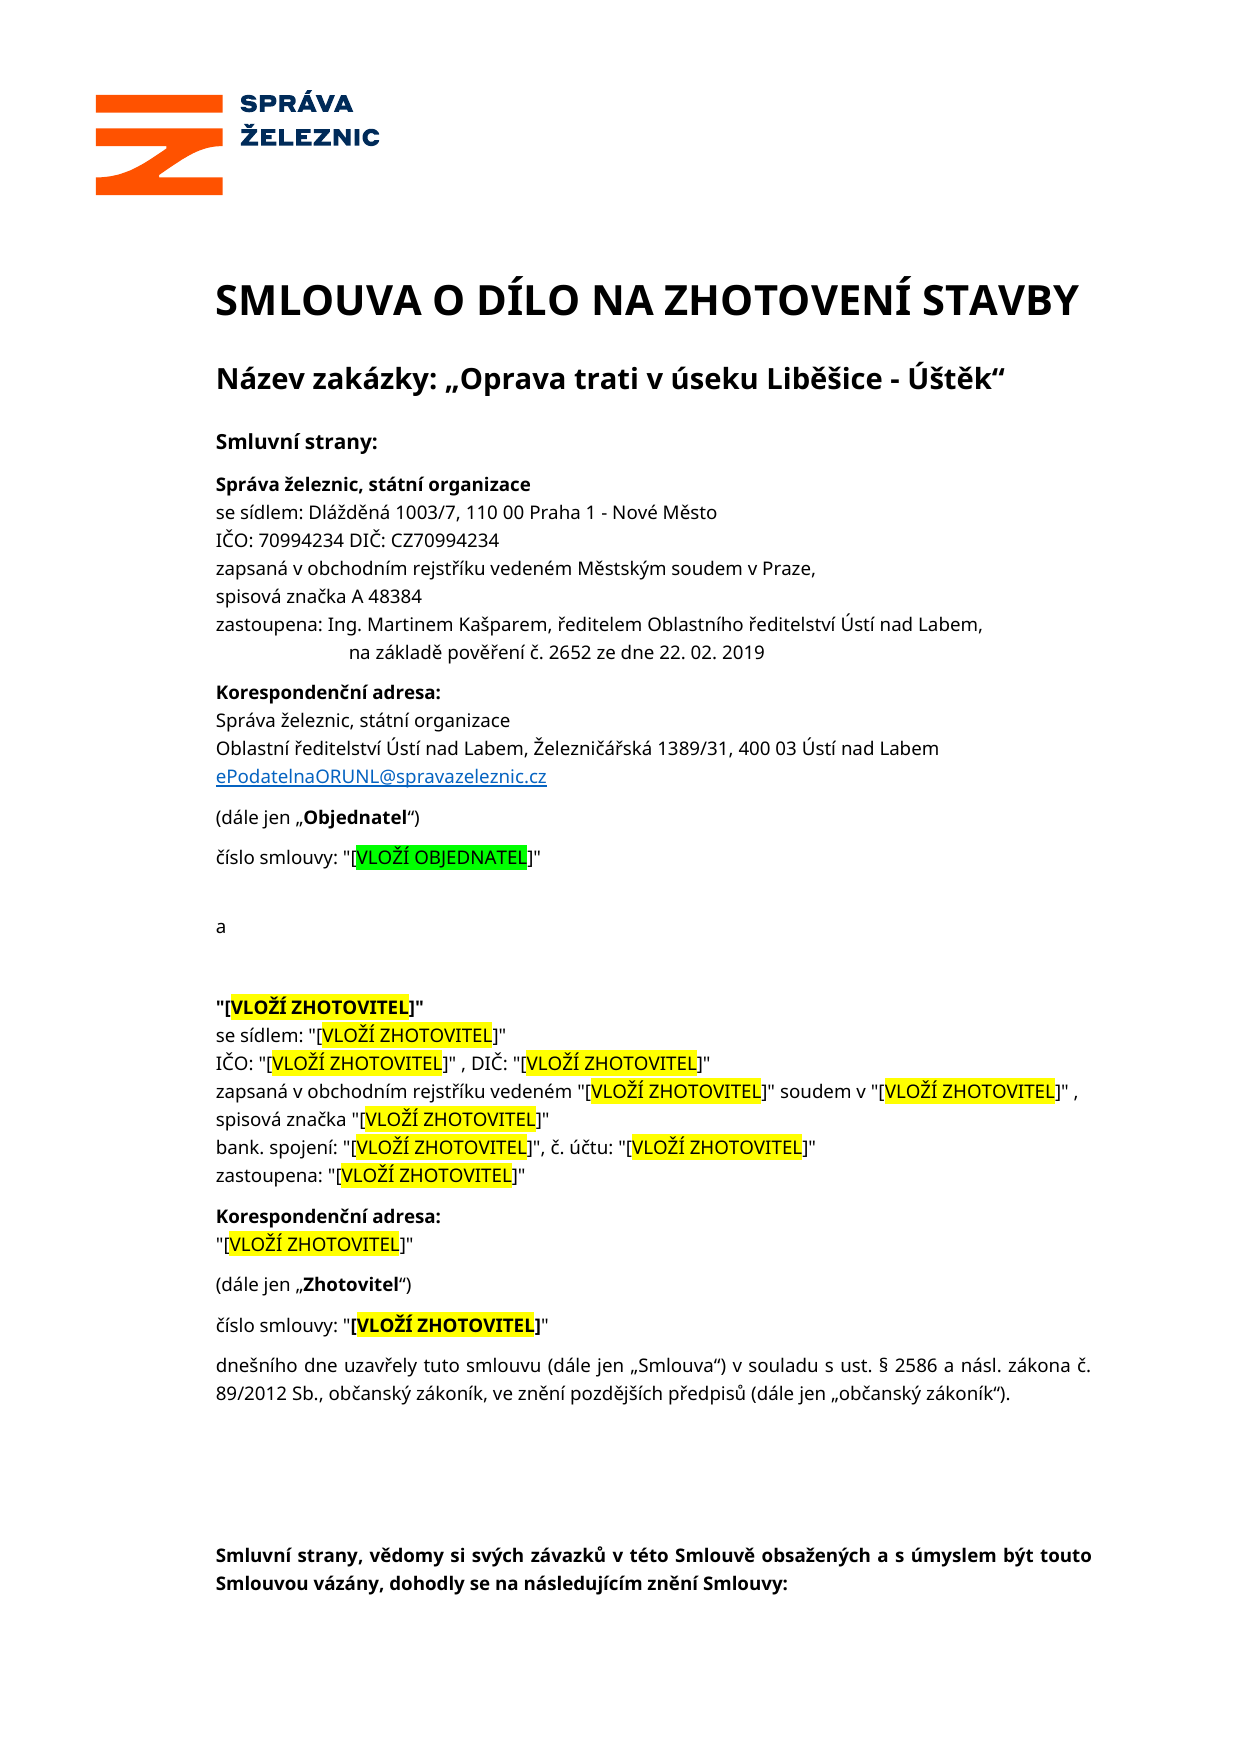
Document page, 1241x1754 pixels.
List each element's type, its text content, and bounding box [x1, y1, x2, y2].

text ePodatelnaORUNL@spravazeleznic.cz [216, 764, 1093, 789]
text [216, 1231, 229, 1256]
text Název zakázky: „Oprava trati v úseku Liběšice - Úštěk“ [216, 358, 1093, 398]
text dnešního dne uzavřely tuto smlouvu (dále jen „Smlouva“) v souladu s ust. § 2586 a násl. zákona č. 89/2012 Sb., občanský zákoník, ve znění pozdějších předpisů (dále jen „občanský zákoník“). [216, 1352, 1093, 1406]
text "[VLOŽÍ ZHOTOVITEL]" [399, 1231, 1093, 1256]
text Smluvní strany: [216, 427, 1093, 456]
text Oblastní ředitelství Ústí nad Labem, Železničářská 1389/31, 400 03 Ústí nad Labem [216, 736, 1093, 761]
text číslo smlouvy: "[VLOŽÍ OBJEDNATEL]" [216, 845, 356, 870]
text spisová značka "[VLOŽÍ ZHOTOVITEL]" [536, 1106, 1093, 1132]
text SMLOUVA O DÍLO NA ZHOTOVENÍ STAVBY [216, 271, 1093, 328]
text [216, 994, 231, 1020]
text číslo smlouvy: "[VLOŽÍ OBJEDNATEL]" [527, 845, 1093, 870]
text Správa železnic, státní organizace [216, 708, 1093, 733]
text Korespondenční adresa: [216, 1203, 1093, 1228]
text IČO: "[VLOŽÍ ZHOTOVITEL]" , DIČ: "[VLOŽÍ ZHOTOVITEL]" [697, 1050, 1093, 1076]
text se sídlem: "[VLOŽÍ ZHOTOVITEL]" [492, 1022, 1093, 1048]
text a [216, 913, 1093, 939]
text (dále jen „Zhotovitel“) [216, 1271, 1093, 1297]
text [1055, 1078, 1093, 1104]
text číslo smlouvy: "[VLOŽÍ ZHOTOVITEL]" [216, 1312, 357, 1337]
text zastoupena: "[VLOŽÍ ZHOTOVITEL]" [216, 1162, 1093, 1188]
text IČO: 70994234 DIČ: CZ70994234 [216, 527, 1093, 552]
text zastoupena: Ing. Martinem Kašparem, ředitelem Oblastního ředitelství Ústí nad Labem, [216, 611, 1093, 637]
text se sídlem: "[VLOŽÍ ZHOTOVITEL]" [216, 1022, 322, 1048]
text zapsaná v obchodním rejstříku vedeném "[VLOŽÍ ZHOTOVITEL]" soudem v "[VLOŽÍ ZHOTOVITEL]" , [216, 1078, 591, 1104]
text bank. spojení: "[VLOŽÍ ZHOTOVITEL]", č. účtu: "[VLOŽÍ ZHOTOVITEL]" [802, 1134, 1093, 1160]
text číslo smlouvy: "[VLOŽÍ ZHOTOVITEL]" [534, 1312, 1093, 1337]
text se sídlem: Dlážděná 1003/7, 110 00 Praha 1 - Nové Město [216, 499, 1093, 524]
text Korespondenční adresa: [216, 679, 1093, 705]
text (dále jen „Objednatel“) [216, 804, 1093, 830]
text Správa železnic, státní organizace [216, 471, 1093, 496]
text spisová značka "[VLOŽÍ ZHOTOVITEL]" [216, 1106, 365, 1132]
text spisová značka A 48384 [216, 583, 1093, 608]
text zapsaná v obchodním rejstříku vedeném Městským soudem v Praze, [216, 555, 1093, 581]
text Smluvní strany, vědomy si svých závazků v této Smlouvě obsažených a s úmyslem být touto Smlouvou vázány, dohodly se na následujícím znění Smlouvy: [216, 1543, 1093, 1596]
text na základě pověření č. 2652 ze dne 22. 02. 2019 [289, 639, 1093, 664]
text "[VLOŽÍ ZHOTOVITEL]" [409, 994, 1093, 1020]
